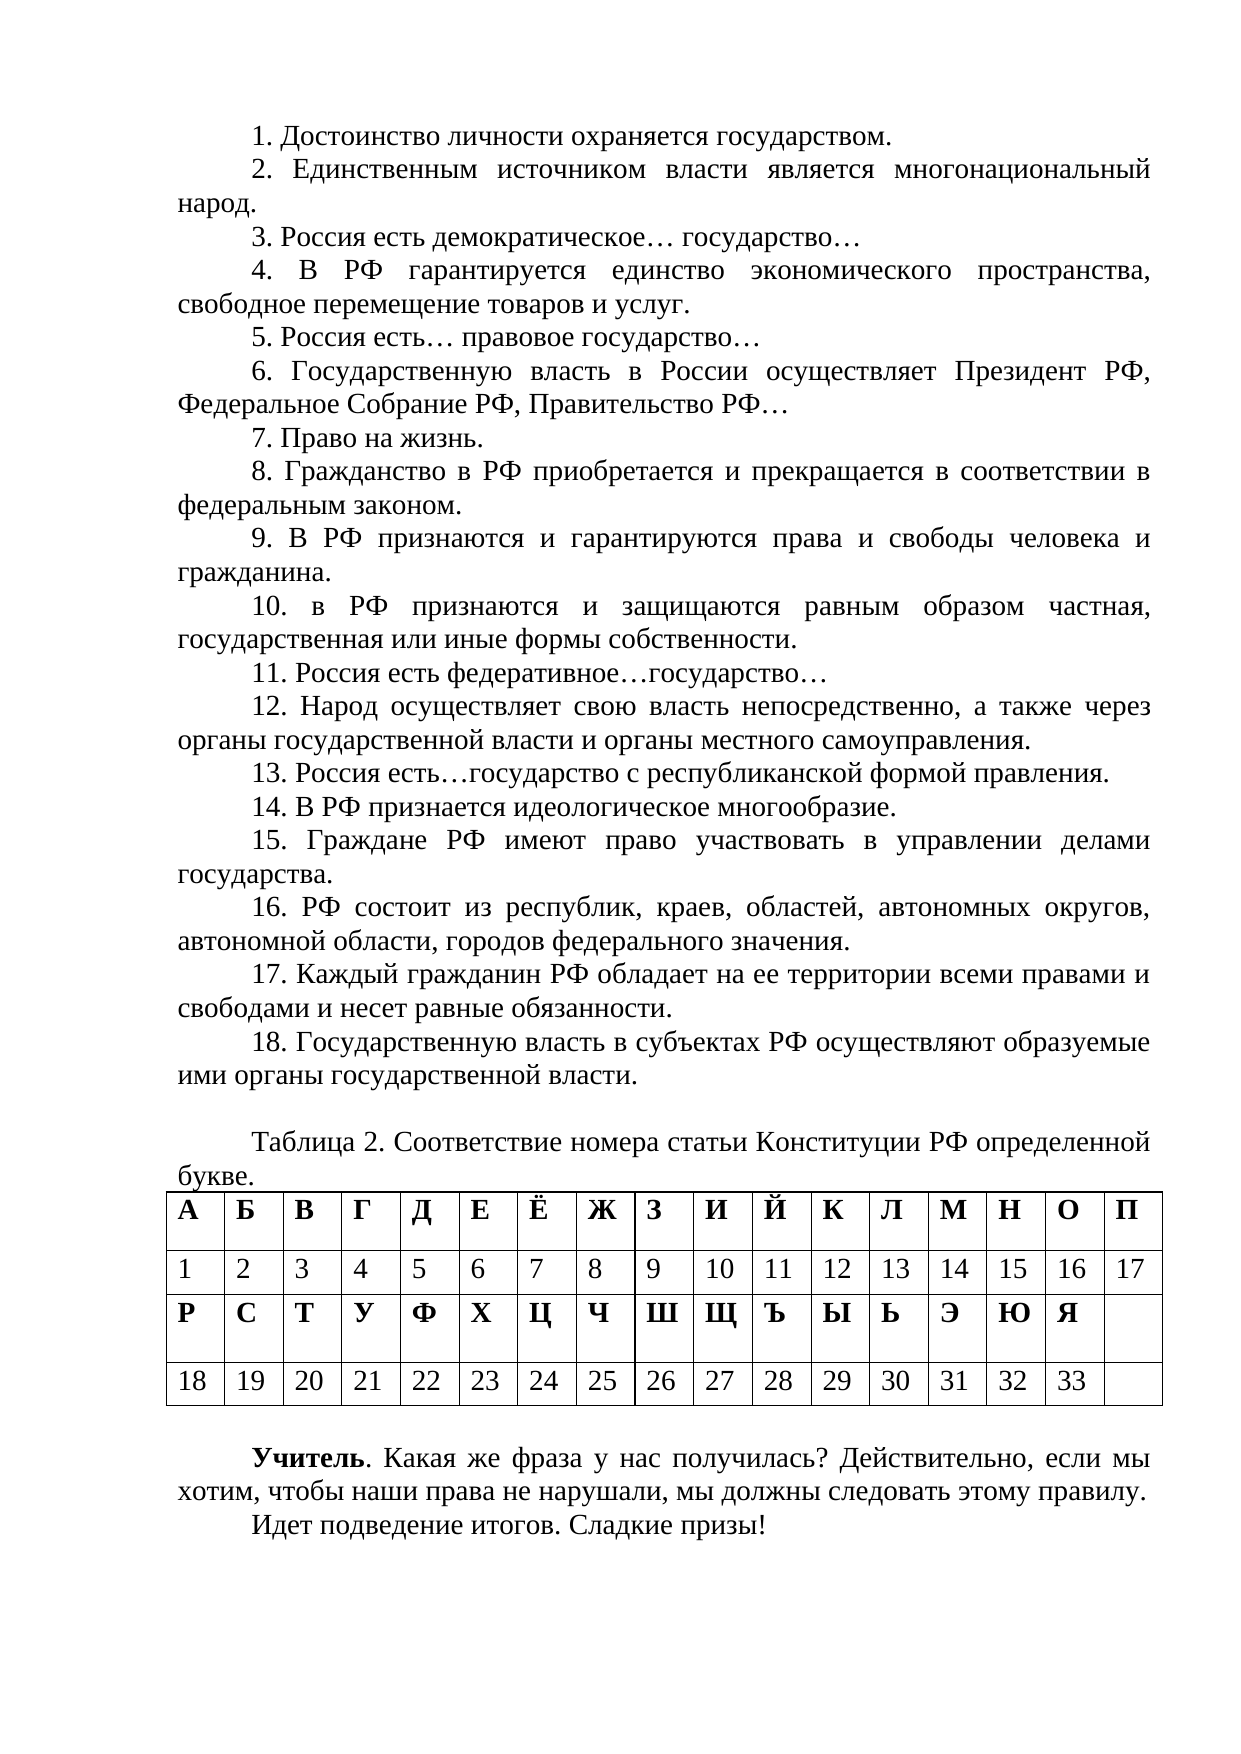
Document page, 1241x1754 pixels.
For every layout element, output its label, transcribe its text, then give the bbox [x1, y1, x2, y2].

table_cell Ц [518, 1295, 576, 1362]
table_cell У [342, 1295, 400, 1362]
table_cell 10 [694, 1251, 752, 1294]
table_header Н [987, 1193, 1045, 1250]
text 7. Право на жизнь. [177, 420, 1152, 453]
table_cell 25 [577, 1363, 634, 1405]
table_cell Я [1046, 1295, 1104, 1362]
table_header М [929, 1193, 986, 1250]
table_cell 20 [284, 1363, 341, 1405]
table_cell 8 [577, 1251, 634, 1294]
text 13. Россия есть…государство с республиканской формой правления. [177, 755, 1152, 789]
table_cell 27 [694, 1363, 752, 1405]
table_cell 9 [636, 1251, 693, 1294]
text 1. Достоинство личности охраняется государством. [177, 118, 1152, 152]
table_header З [636, 1193, 693, 1250]
table_cell 5 [401, 1251, 459, 1294]
text 4. В РФ гарантируется единство экономического пространства, свободное перемещение товаров и услуг. [177, 252, 1152, 319]
table_header Б [225, 1193, 283, 1250]
table_cell 11 [753, 1251, 811, 1294]
table_header А [167, 1193, 224, 1250]
table_cell Ъ [753, 1295, 811, 1362]
table_cell [1105, 1363, 1162, 1405]
table_header Е [460, 1193, 517, 1250]
table_cell [1105, 1295, 1162, 1362]
table_cell 16 [1046, 1251, 1104, 1294]
text 12. Народ осуществляет свою власть непосредственно, а также через органы государственной власти и органы местного самоуправления. [177, 688, 1152, 755]
table_cell Щ [694, 1295, 752, 1362]
table_cell Ю [987, 1295, 1045, 1362]
text Идет подведение итогов. Сладкие призы! [177, 1507, 1152, 1541]
text 14. В РФ признается идеологическое многообразие. [177, 789, 1152, 822]
table_header Д [401, 1193, 459, 1250]
text 6. Государственную власть в России осуществляет Президент РФ, Федеральное Собрание РФ, Правительство РФ… [177, 353, 1152, 420]
table_cell Х [460, 1295, 517, 1362]
table_cell 7 [518, 1251, 576, 1294]
text 18. Государственную власть в субъектах РФ осуществляют образуемые ими органы государственной власти. [177, 1024, 1152, 1091]
table_cell 19 [225, 1363, 283, 1405]
table_cell 17 [1105, 1251, 1162, 1294]
table_cell Ф [401, 1295, 459, 1362]
text 3. Россия есть демократическое… государство… [177, 219, 1152, 252]
table_cell 24 [518, 1363, 576, 1405]
table_header Г [342, 1193, 400, 1250]
text 16. РФ состоит из республик, краев, областей, автономных округов, автономной области, городов федерального значения. [177, 889, 1152, 957]
table_cell 15 [987, 1251, 1045, 1294]
text Учитель. Какая же фраза у нас получилась? Действительно, если мы хотим, чтобы наши права не нарушали, мы должны следовать этому правилу. [177, 1440, 1152, 1507]
table_header Ё [518, 1193, 576, 1250]
text 11. Россия есть федеративное…государство… [177, 655, 1152, 688]
table_cell 23 [460, 1363, 517, 1405]
text 5. Россия есть… правовое государство… [177, 319, 1152, 353]
text 2. Единственным источником власти является многонациональный народ. [177, 152, 1152, 219]
table_cell 14 [929, 1251, 986, 1294]
table_cell 6 [460, 1251, 517, 1294]
table_cell 2 [225, 1251, 283, 1294]
table_cell 12 [812, 1251, 869, 1294]
table_header И [694, 1193, 752, 1250]
table_cell 21 [342, 1363, 400, 1405]
table_header К [812, 1193, 869, 1250]
text Таблица 2. Соответствие номера статьи Конституции РФ определенной букве. [177, 1124, 1152, 1191]
table_cell 30 [870, 1363, 928, 1405]
table_cell 3 [284, 1251, 341, 1294]
text 17. Каждый гражданин РФ обладает на ее территории всеми правами и свободами и несет равные обязанности. [177, 957, 1152, 1024]
table_header Й [753, 1193, 811, 1250]
table_cell 33 [1046, 1363, 1104, 1405]
text 8. Гражданство в РФ приобретается и прекращается в соответствии в федеральным законом. [177, 453, 1152, 521]
table_cell Ь [870, 1295, 928, 1362]
table_cell Р [167, 1295, 224, 1362]
table_cell 1 [167, 1251, 224, 1294]
text 9. В РФ признаются и гарантируются права и свободы человека и гражданина. [177, 521, 1152, 588]
table_cell 4 [342, 1251, 400, 1294]
table_cell 18 [167, 1363, 224, 1405]
table_cell Ы [812, 1295, 869, 1362]
text 10. в РФ признаются и защищаются равным образом частная, государственная или иные формы собственности. [177, 588, 1152, 655]
table_cell 28 [753, 1363, 811, 1405]
table_cell Э [929, 1295, 986, 1362]
table_cell 22 [401, 1363, 459, 1405]
table_header В [284, 1193, 341, 1250]
table_cell Т [284, 1295, 341, 1362]
table_cell Ш [636, 1295, 693, 1362]
table_cell 29 [812, 1363, 869, 1405]
table_cell Ч [577, 1295, 634, 1362]
table_cell 13 [870, 1251, 928, 1294]
table_header Ж [577, 1193, 634, 1250]
table_header П [1105, 1193, 1162, 1250]
table_header О [1046, 1193, 1104, 1250]
table_cell 31 [929, 1363, 986, 1405]
table_header Л [870, 1193, 928, 1250]
table_cell С [225, 1295, 283, 1362]
table_cell 26 [636, 1363, 693, 1405]
text 15. Граждане РФ имеют право участвовать в управлении делами государства. [177, 822, 1152, 889]
table_cell 32 [987, 1363, 1045, 1405]
